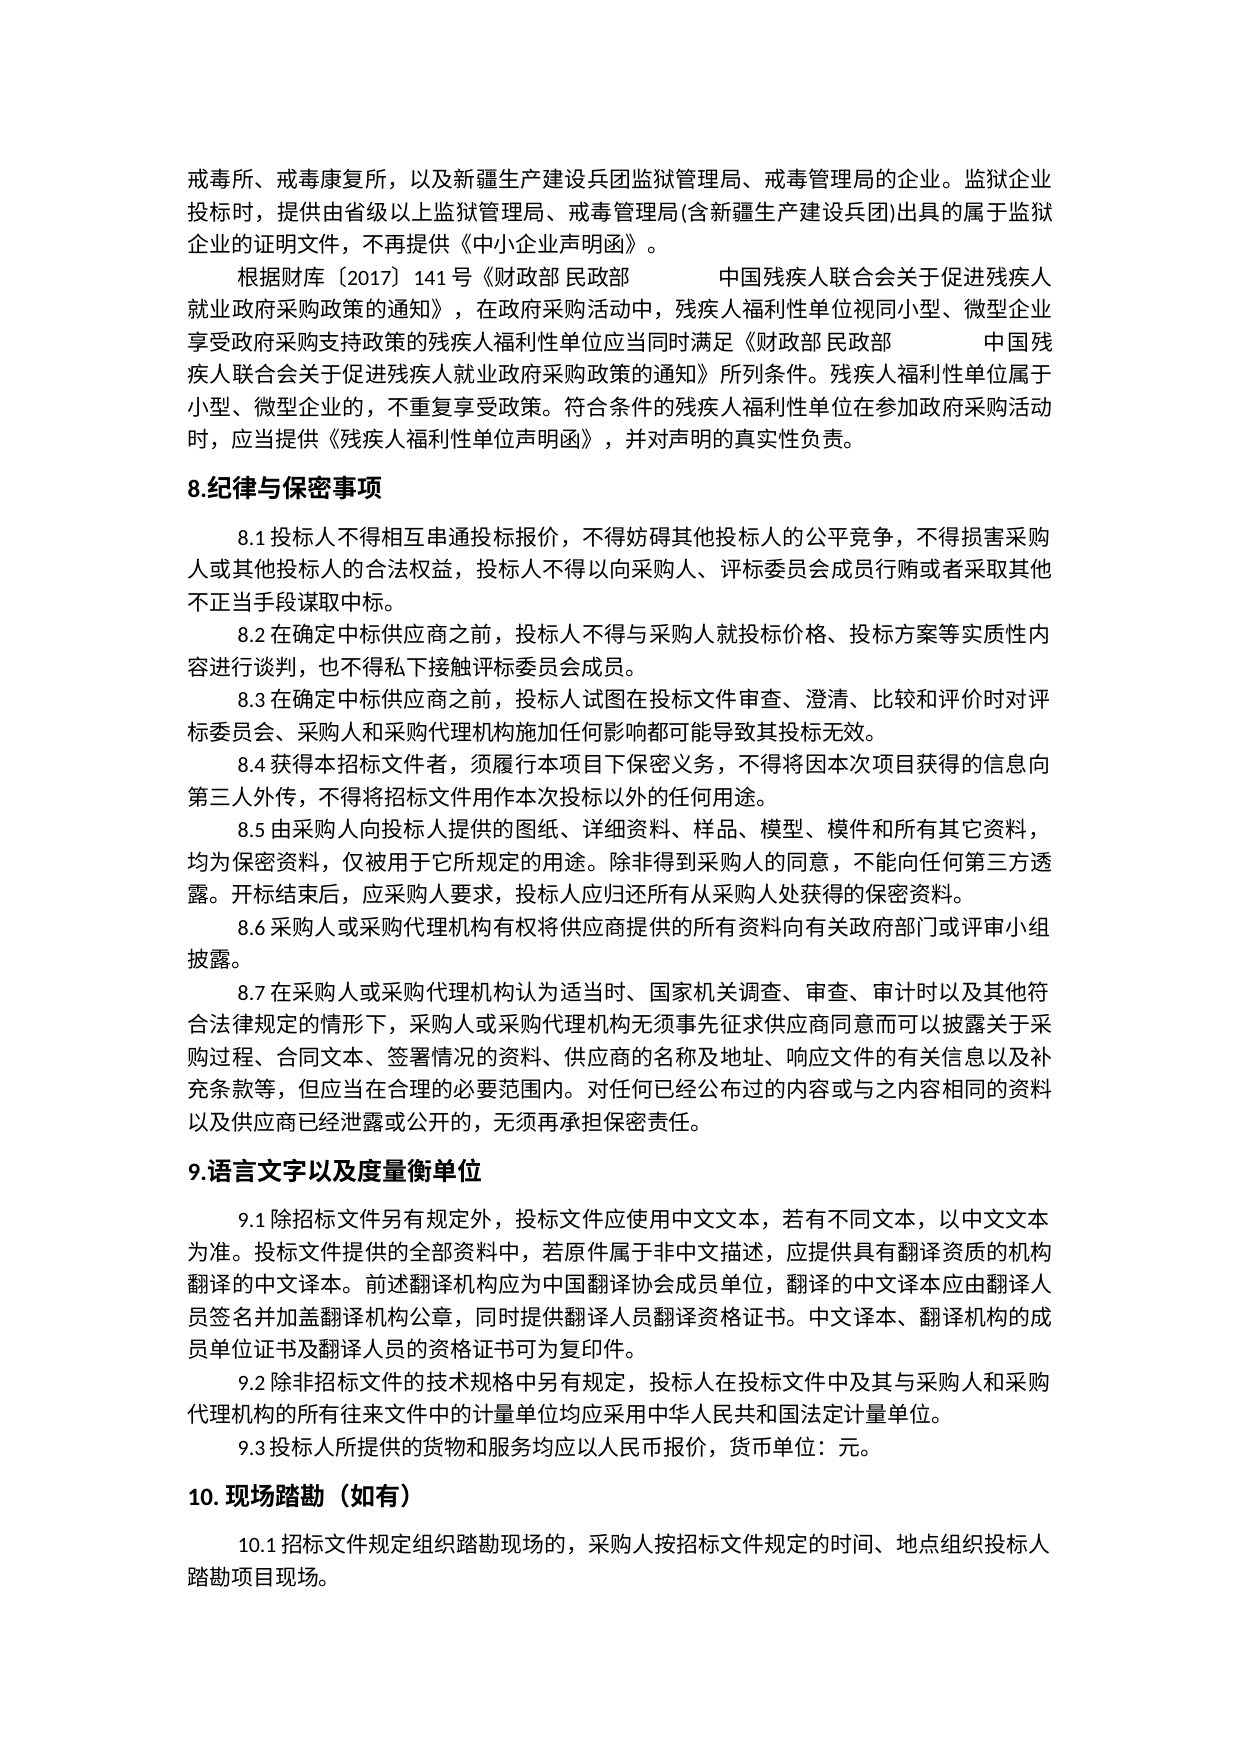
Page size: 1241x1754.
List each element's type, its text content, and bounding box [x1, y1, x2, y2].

text 10. 现场踏勘（如有） [187, 1462, 1053, 1527]
text 8.3在确定中标供应商之前，投标人试图在投标文件审查、澄清、比较和评价时对评标委员会、采购人和采购代理机构施加任何影响都可能导致其投标无效。 [187, 682, 1053, 747]
text 9.1除招标文件另有规定外，投标文件应使用中文文本，若有不同文本，以中文文本为准。投标文件提供的全部资料中，若原件属于非中文描述，应提供具有翻译资质的机构翻译的中文译本。前述翻译机构应为中国翻译协会成员单位，翻译的中文译本应由翻译人员签名并加盖翻译机构公章，同时提供翻译人员翻译资格证书。中文译本、翻译机构的成员单位证书及翻译人员的资格证书可为复印件。 [187, 1202, 1053, 1364]
text 8.纪律与保密事项 [187, 454, 1053, 519]
text 根据财库〔2017〕141号《财政部 民政部 中国残疾人联合会关于促进残疾人就业政府采购政策的通知》，在政府采购活动中，残疾人福利性单位视同小型、微型企业，享受政府采购支持政策的残疾人福利性单位应当同时满足《财政部 民政部 中国残疾人联合会关于促进残疾人就业政府采购政策的通知》所列条件。残疾人福利性单位属于小型、微型企业的，不重复享受政策。符合条件的残疾人福利性单位在参加政府采购活动时，应当提供《残疾人福利性单位声明函》，并对声明的真实性负责。 [187, 259, 1053, 454]
text 10.1招标文件规定组织踏勘现场的，采购人按招标文件规定的时间、地点组织投标人踏勘项目现场。 [187, 1527, 1053, 1592]
text 8.1投标人不得相互串通投标报价，不得妨碍其他投标人的公平竞争，不得损害采购人或其他投标人的合法权益，投标人不得以向采购人、评标委员会成员行贿或者采取其他不正当手段谋取中标。 [187, 519, 1053, 617]
text 8.2在确定中标供应商之前，投标人不得与采购人就投标价格、投标方案等实质性内容进行谈判，也不得私下接触评标委员会成员。 [187, 617, 1053, 682]
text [187, 162, 1053, 259]
text 8.7在采购人或采购代理机构认为适当时、国家机关调查、审查、审计时以及其他符合法律规定的情形下，采购人或采购代理机构无须事先征求供应商同意而可以披露关于采购过程、合同文本、签署情况的资料、供应商的名称及地址、响应文件的有关信息以及补充条款等，但应当在合理的必要范围内。对任何已经公布过的内容或与之内容相同的资料，以及供应商已经泄露或公开的，无须再承担保密责任。 [187, 974, 1053, 1137]
text 9.语言文字以及度量衡单位 [187, 1137, 1053, 1202]
text 9.3投标人所提供的货物和服务均应以人民币报价，货币单位：元。 [187, 1429, 1053, 1462]
text 8.4获得本招标文件者，须履行本项目下保密义务，不得将因本次项目获得的信息向第三人外传，不得将招标文件用作本次投标以外的任何用途。 [187, 747, 1053, 812]
text 8.6采购人或采购代理机构有权将供应商提供的所有资料向有关政府部门或评审小组披露。 [187, 909, 1053, 974]
text 9.2除非招标文件的技术规格中另有规定，投标人在投标文件中及其与采购人和采购代理机构的所有往来文件中的计量单位均应采用中华人民共和国法定计量单位。 [187, 1364, 1053, 1429]
text 8.5由采购人向投标人提供的图纸、详细资料、样品、模型、模件和所有其它资料，均为保密资料，仅被用于它所规定的用途。除非得到采购人的同意，不能向任何第三方透露。开标结束后，应采购人要求，投标人应归还所有从采购人处获得的保密资料。 [187, 812, 1053, 909]
